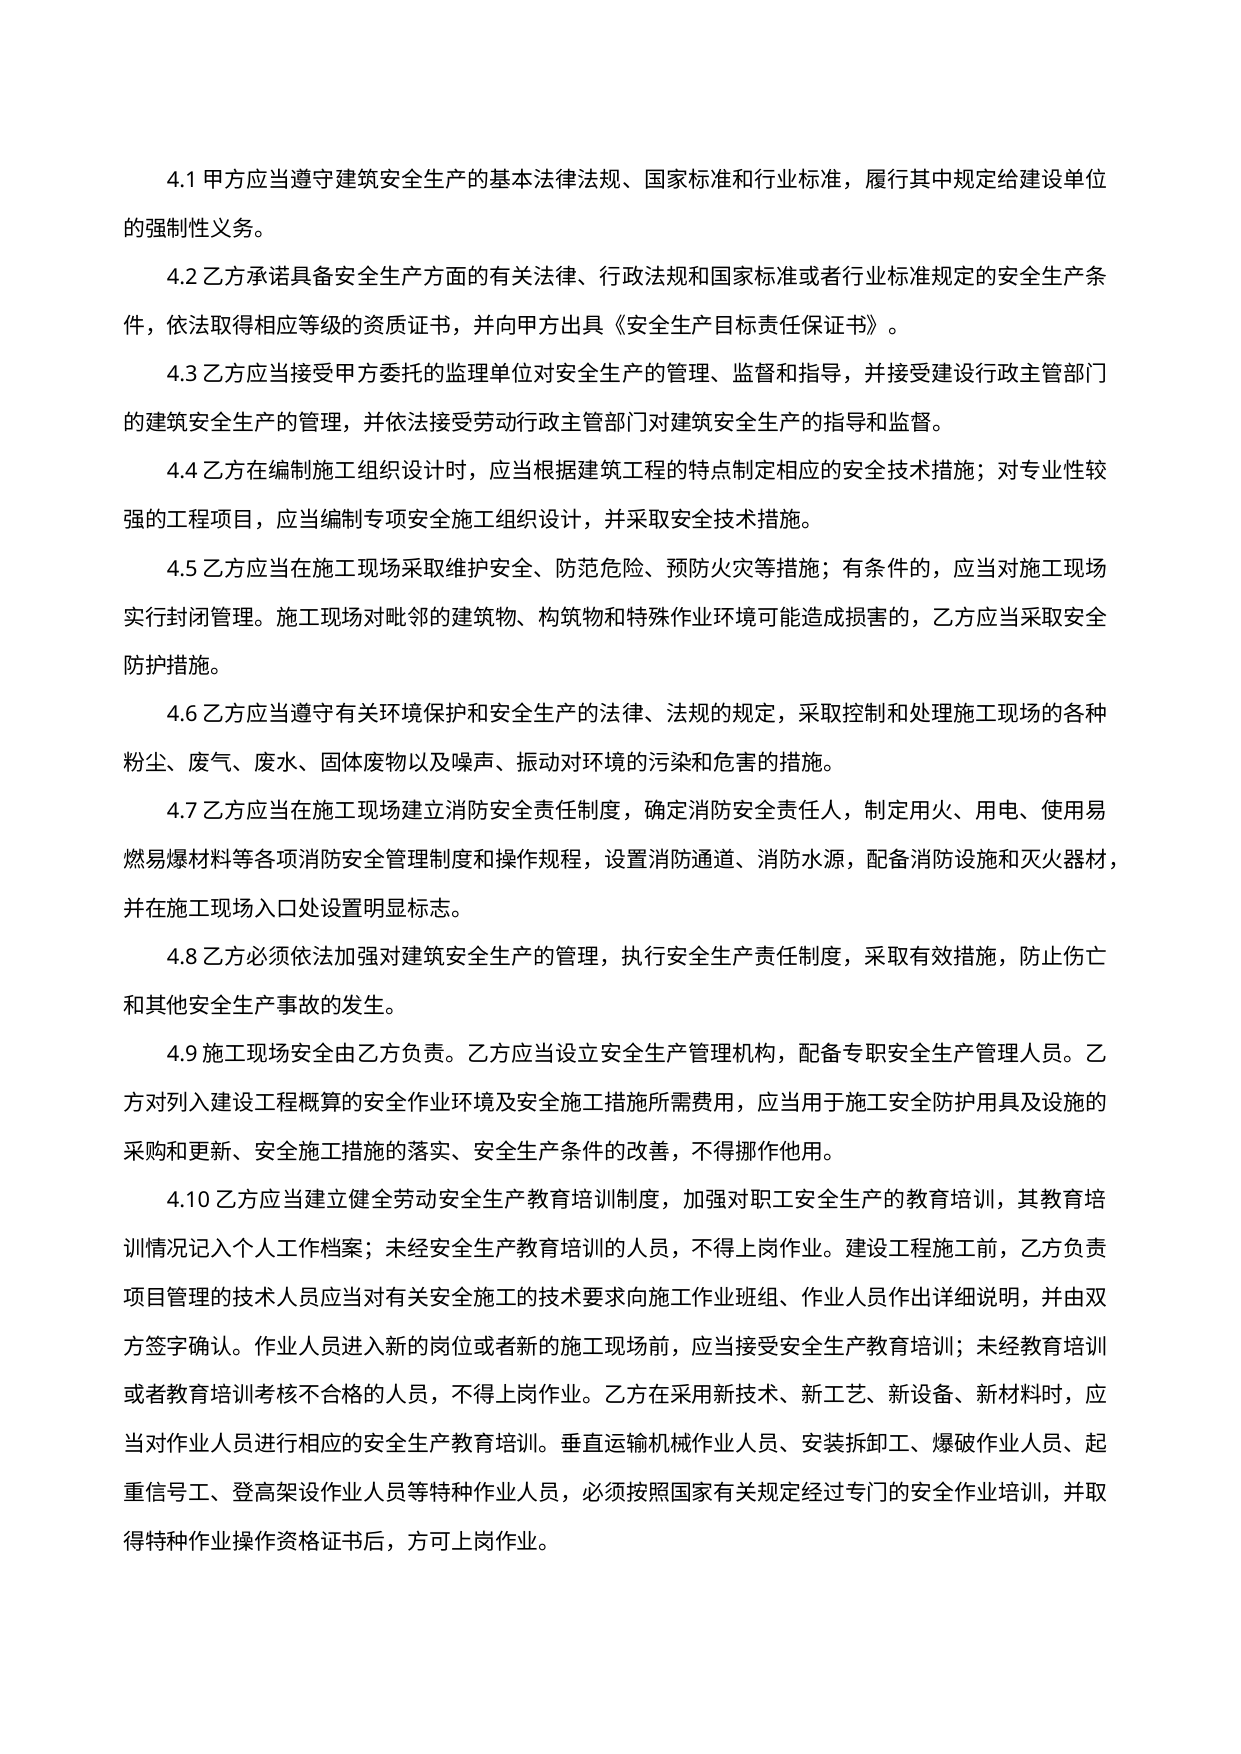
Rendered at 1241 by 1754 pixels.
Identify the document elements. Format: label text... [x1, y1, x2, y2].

text 4.8乙方必须依法加强对建筑安全生产的管理，执行安全生产责任制度，采取有效措施，防止伤亡和其他安全生产事故的发生。 [123, 939, 1108, 1020]
text 4.9施工现场安全由乙方负责。乙方应当设立安全生产管理机构，配备专职安全生产管理人员。乙方对列入建设工程概算的安全作业环境及安全施工措施所需费用，应当用于施工安全防护用具及设施的采购和更新、安全施工措施的落实、安全生产条件的改善，不得挪作他用。 [123, 1036, 1108, 1166]
text 4.5乙方应当在施工现场采取维护安全、防范危险、预防火灾等措施；有条件的，应当对施工现场实行封闭管理。施工现场对毗邻的建筑物、构筑物和特殊作业环境可能造成损害的，乙方应当采取安全防护措施。 [123, 550, 1108, 680]
text 4.7乙方应当在施工现场建立消防安全责任制度，确定消防安全责任人，制定用火、用电、使用易燃易爆材料等各项消防安全管理制度和操作规程，设置消防通道、消防水源，配备消防设施和灭火器材，并在施工现场入口处设置明显标志。 [123, 793, 1108, 923]
text 4.1甲方应当遵守建筑安全生产的基本法律法规、国家标准和行业标准，履行其中规定给建设单位的强制性义务。 [123, 162, 1108, 243]
text 4.6乙方应当遵守有关环境保护和安全生产的法律、法规的规定，采取控制和处理施工现场的各种粉尘、废气、废水、固体废物以及噪声、振动对环境的污染和危害的措施。 [123, 696, 1108, 777]
text 4.2乙方承诺具备安全生产方面的有关法律、行政法规和国家标准或者行业标准规定的安全生产条件，依法取得相应等级的资质证书，并向甲方出具《安全生产目标责任保证书》。 [123, 259, 1108, 340]
text 4.10乙方应当建立健全劳动安全生产教育培训制度，加强对职工安全生产的教育培训，其教育培训情况记入个人工作档案；未经安全生产教育培训的人员，不得上岗作业。建设工程施工前，乙方负责项目管理的技术人员应当对有关安全施工的技术要求向施工作业班组、作业人员作出详细说明，并由双方签字确认。作业人员进入新的岗位或者新的施工现场前，应当接受安全生产教育培训；未经教育培训或者教育培训考核不合格的人员，不得上岗作业。乙方在采用新技术、新工艺、新设备、新材料时，应当对作业人员进行相应的安全生产教育培训。垂直运输机械作业人员、安装拆卸工、爆破作业人员、起重信号工、登高架设作业人员等特种作业人员，必须按照国家有关规定经过专门的安全作业培训，并取得特种作业操作资格证书后，方可上岗作业。 [123, 1182, 1108, 1556]
text 4.3乙方应当接受甲方委托的监理单位对安全生产的管理、监督和指导，并接受建设行政主管部门的建筑安全生产的管理，并依法接受劳动行政主管部门对建筑安全生产的指导和监督。 [123, 356, 1108, 437]
text 4.4乙方在编制施工组织设计时，应当根据建筑工程的特点制定相应的安全技术措施；对专业性较强的工程项目，应当编制专项安全施工组织设计，并采取安全技术措施。 [123, 453, 1108, 534]
